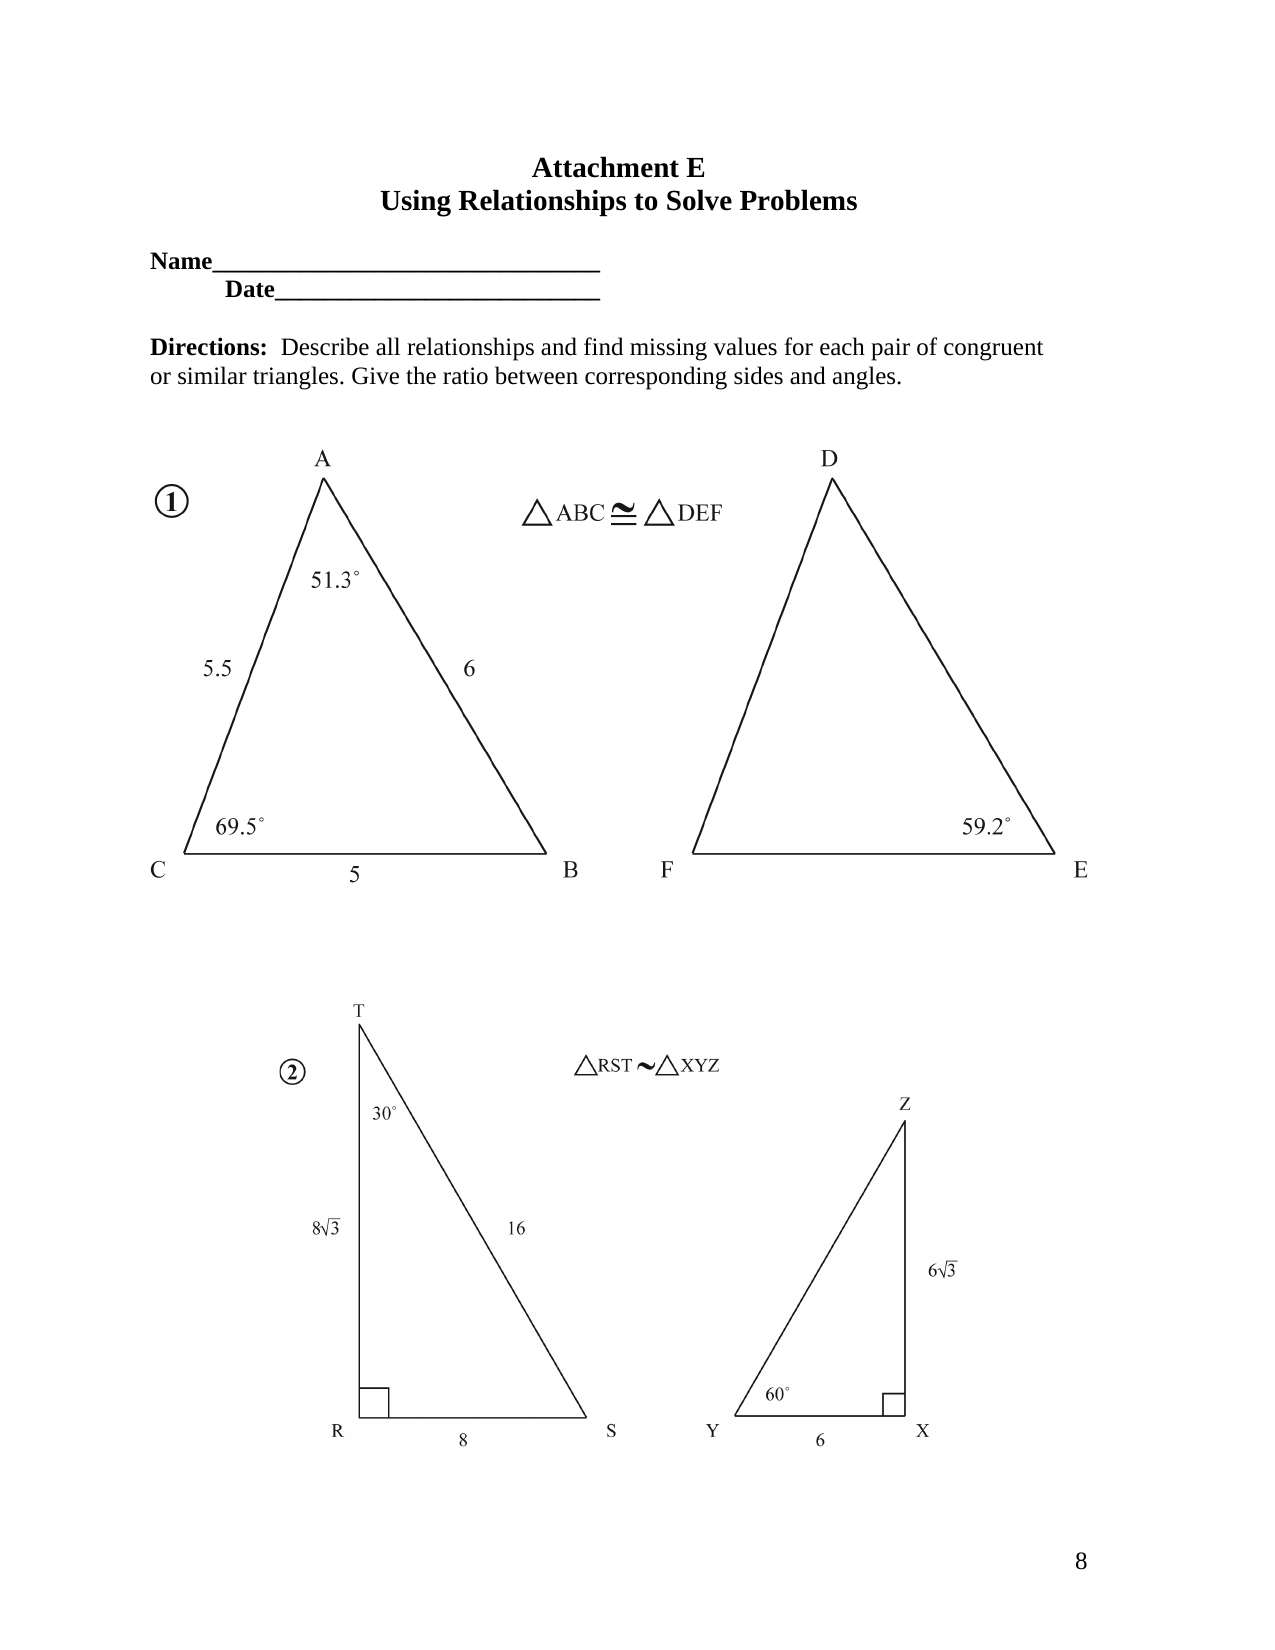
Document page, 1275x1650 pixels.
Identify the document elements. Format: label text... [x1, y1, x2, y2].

text Name_______________________________ Date__________________________ [150, 246, 1087, 303]
text Directions: Describe all relationships and find missing values for each pair of congruent or similar triangles. Give the ratio between corresponding sides and angles. [150, 332, 1087, 389]
picture [279, 1001, 958, 1450]
picture [150, 447, 1088, 887]
text Using Relationships to Solve Problems [150, 183, 1087, 217]
text Attachment E [150, 150, 1087, 183]
